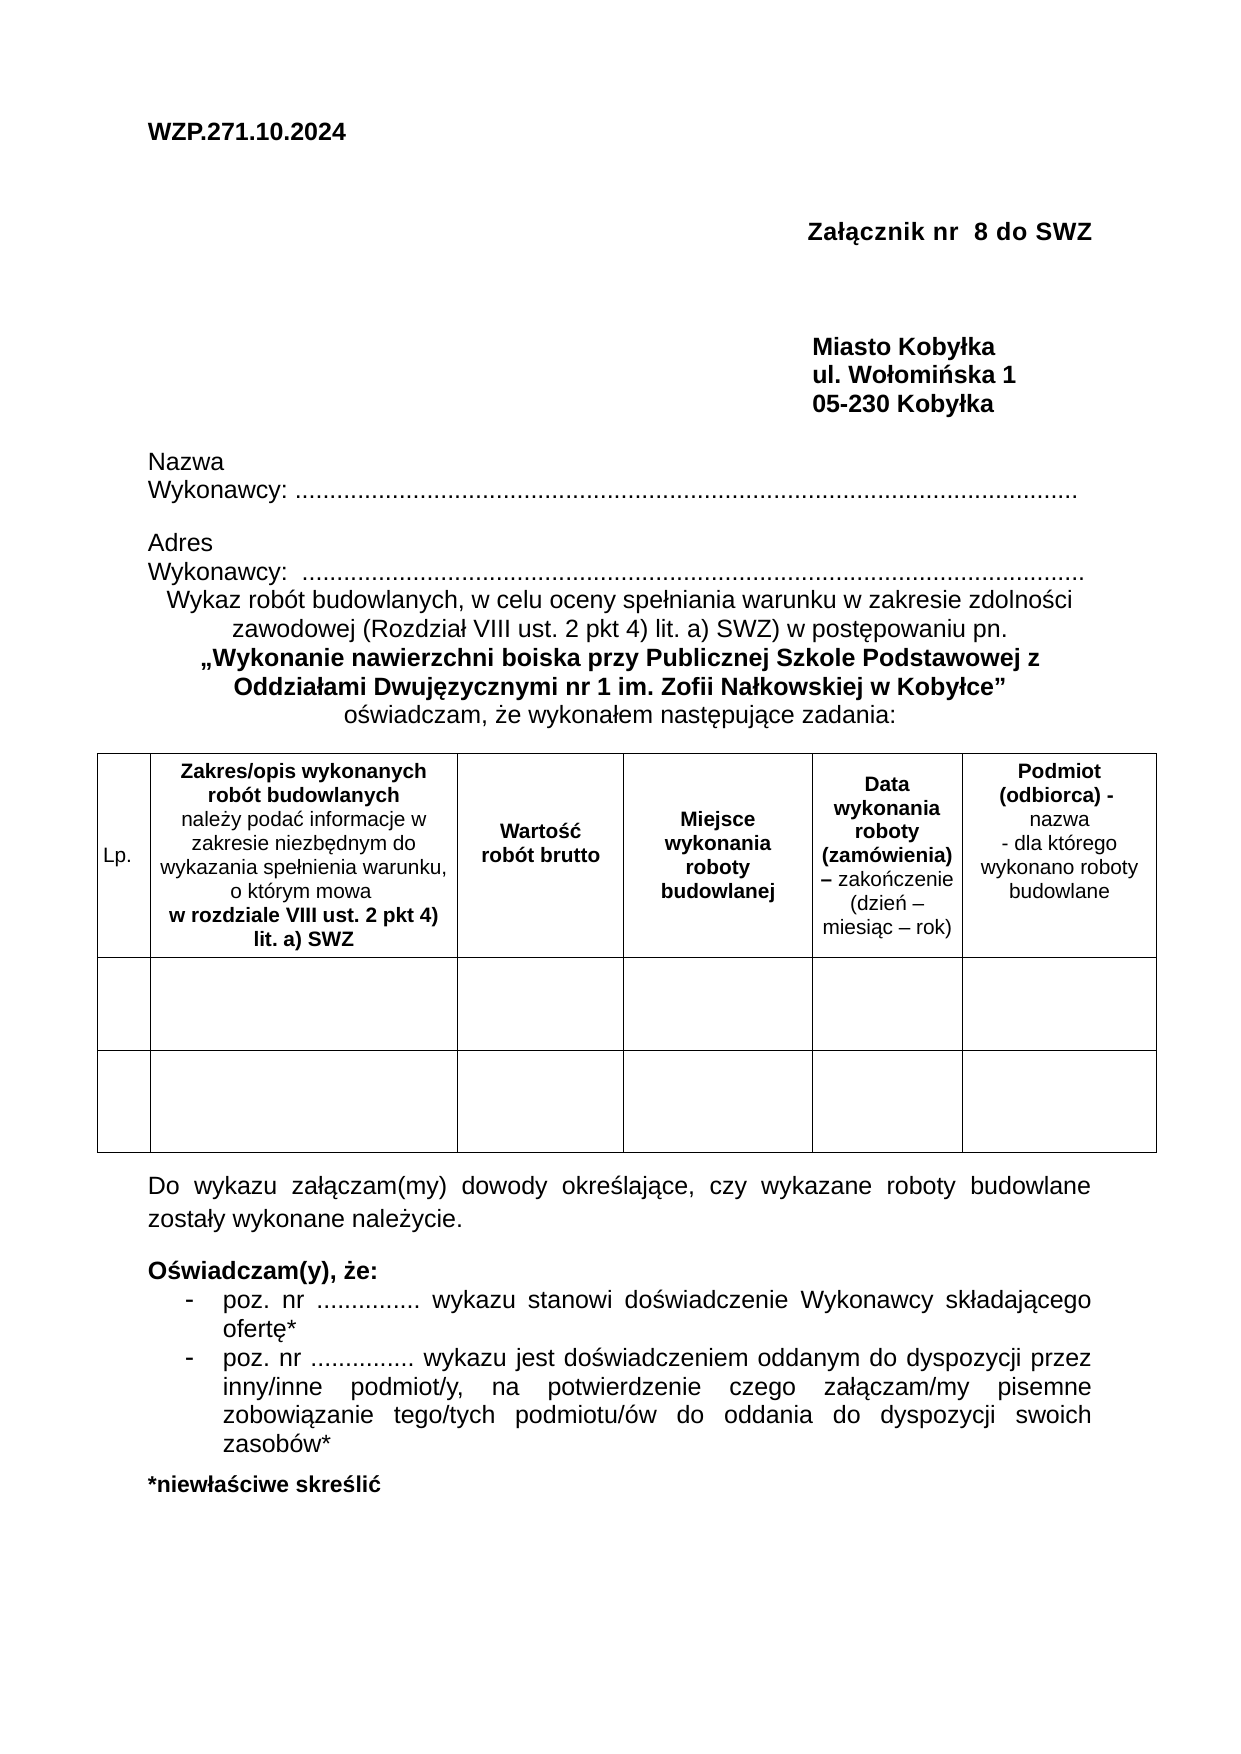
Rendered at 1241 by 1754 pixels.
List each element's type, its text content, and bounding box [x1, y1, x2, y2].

text „Wykonanie nawierzchni boiska przy Publicznej Szkole Podstawowej z Oddziałami Dwujęzycznymi nr 1 im. Zofii Nałkowskiej w Kobyłce” [148, 643, 1093, 700]
table_cell [98, 1051, 150, 1152]
list poz. nr ............... wykazu stanowi doświadczenie Wykonawcy składającego ofertę* [185, 1285, 1093, 1343]
table_cell [458, 1051, 623, 1152]
table_cell [813, 1051, 962, 1152]
table_cell [813, 958, 962, 1050]
table_cell [458, 958, 623, 1050]
text Miasto Kobyłka [148, 274, 1093, 360]
text Do wykazu załączam(my) dowody określające, czy wykazane roboty budowlane zostały wykonane należycie. [148, 1171, 1093, 1233]
text Adres Wykonawcy: ................................................................................................................. [148, 528, 1093, 585]
table_cell [98, 958, 150, 1050]
table_cell [624, 1051, 812, 1152]
text Wykaz robót budowlanych, w celu oceny spełniania warunku w zakresie zdolności zawodowej (Rozdział VIII ust. 2 pkt 4) lit. a) SWZ) w postępowaniu pn. [148, 585, 1093, 643]
table_cell [151, 958, 457, 1050]
text oświadczam, że wykonałem następujące zadania: [148, 700, 1093, 729]
table_cell [151, 1051, 457, 1152]
list poz. nr ............... wykazu jest doświadczeniem oddanym do dyspozycji przez inny/inne podmiot/y, na potwierdzenie czego załączam/my pisemne zobowiązanie tego/tych podmiotu/ów do oddania do dyspozycji swoich zasobów* [185, 1343, 1093, 1458]
text Załącznik nr 8 do SWZ [148, 216, 1093, 245]
table_header Podmiot (odbiorca) - nazwa - dla którego wykonano roboty budowlane [963, 754, 1156, 957]
table_header Lp. [98, 754, 150, 957]
text Oświadczam(y), że: [148, 1256, 1093, 1285]
table_header Zakres/opis wykonanych robót budowlanych należy podać informacje w zakresie niezbędnym do wykazania spełnienia warunku, o którym mowa w rozdziale VIII ust. 2 pkt 4) lit. a) SWZ [151, 754, 457, 957]
table_cell [963, 958, 1156, 1050]
table_header Wartość robót brutto [458, 754, 623, 957]
table_header Data wykonania roboty (zamówienia) – zakończenie (dzień – miesiąc – rok) [813, 754, 962, 957]
text *niewłaściwe skreślić [148, 1471, 1093, 1497]
text ul. Wołomińska 1 [148, 360, 1093, 389]
table_cell [624, 958, 812, 1050]
text 05-230 Kobyłka [148, 389, 1093, 418]
table_header Miejsce wykonania roboty budowlanej [624, 754, 812, 957]
table_cell [963, 1051, 1156, 1152]
text Nazwa Wykonawcy: ................................................................................................................. [148, 446, 1093, 504]
